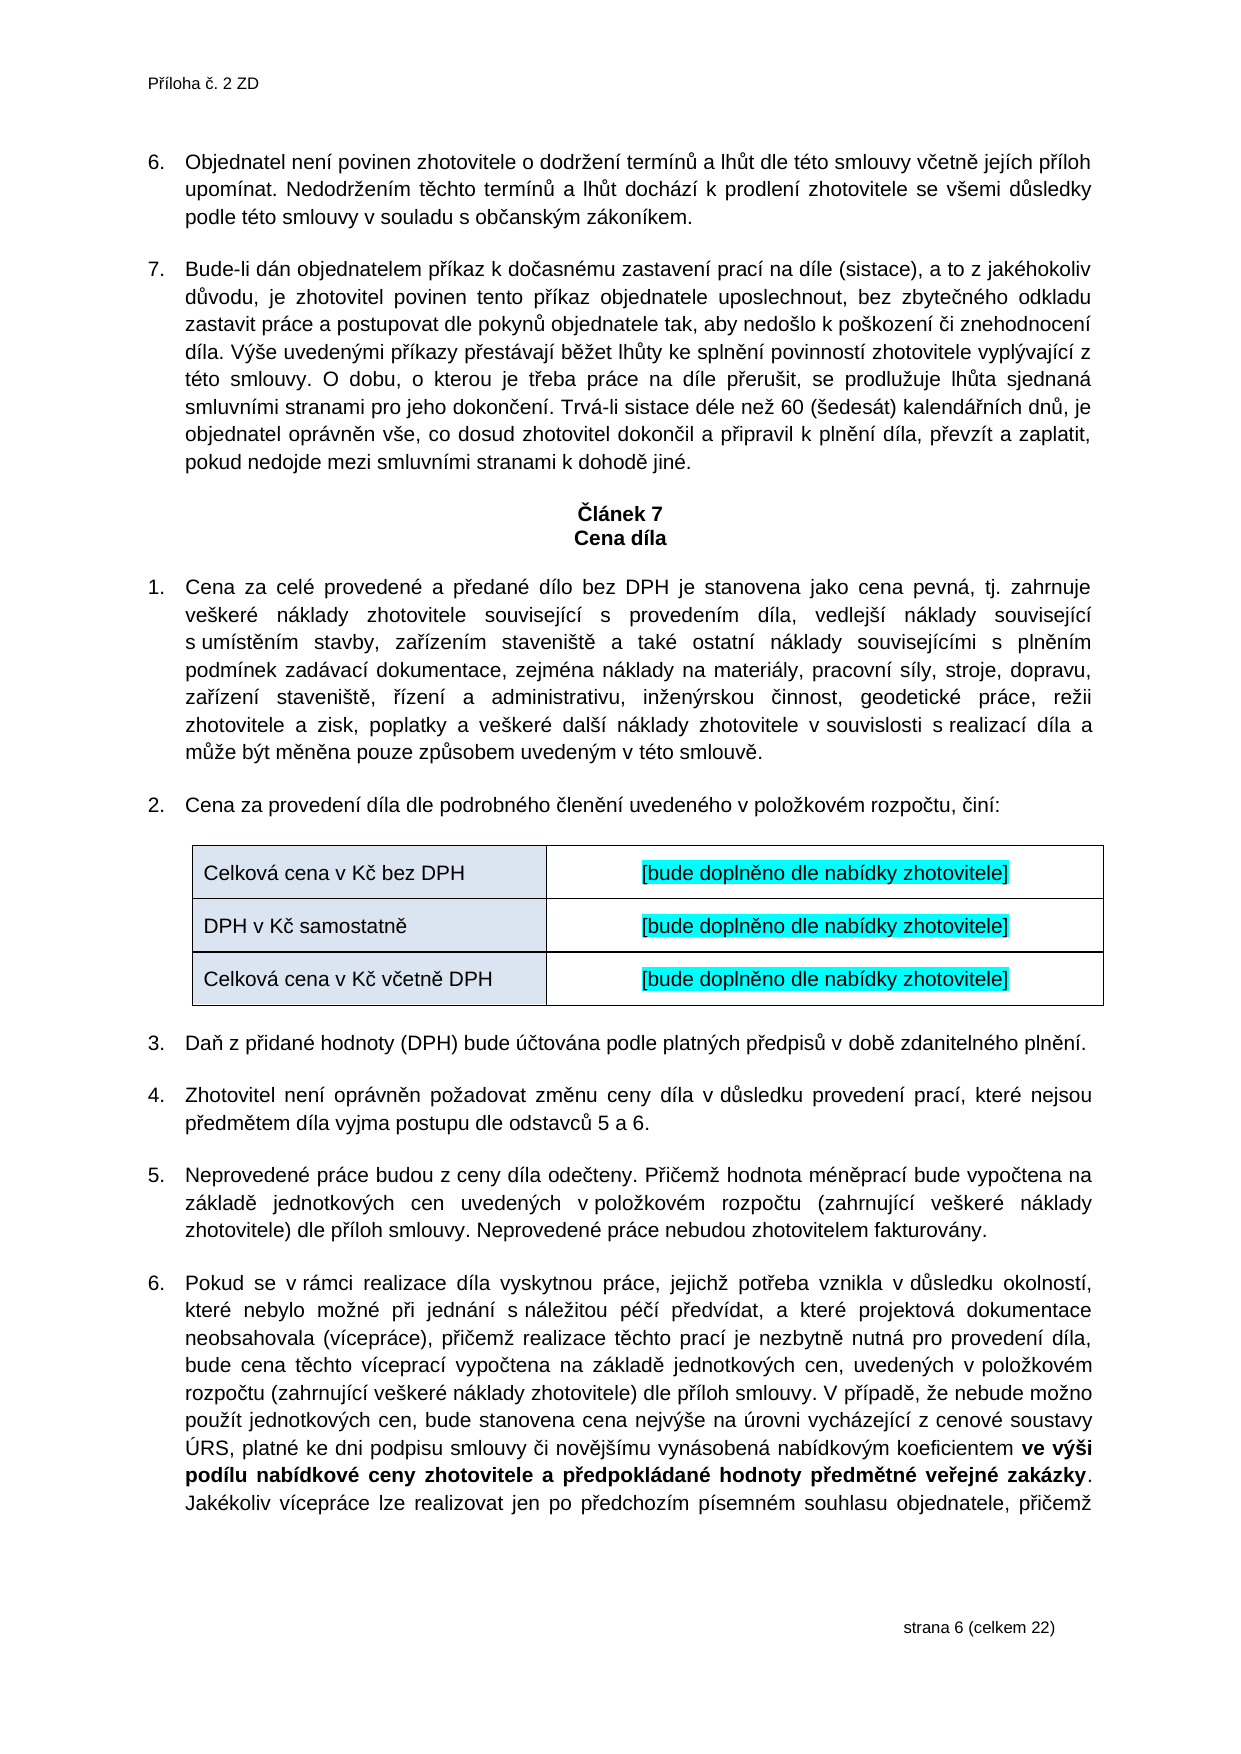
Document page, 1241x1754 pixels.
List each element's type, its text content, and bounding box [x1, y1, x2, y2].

list Neprovedené práce budou z ceny díla odečteny. Přičemž hodnota méněprací bude vypočtena na základě jednotkových cen uvedených v položkovém rozpočtu (zahrnující veškeré náklady zhotovitele) dle příloh smlouvy. Neprovedené práce nebudou zhotovitelem fakturovány. [148, 1163, 1092, 1242]
text Článek 7 [148, 502, 1092, 526]
list Bude-li dán objednatelem příkaz k dočasnému zastavení prací na díle (sistace), a to z jakéhokoliv důvodu, je zhotovitel povinen tento příkaz objednatele uposlechnout, bez zbytečného odkladu zastavit práce a postupovat dle pokynů objednatele tak, aby nedošlo k poškození či znehodnocení díla. Výše uvedenými příkazy přestávají běžet lhůty ke splnění povinností zhotovitele vyplývající z této smlouvy. O dobu, o kterou je třeba práce na díle přerušit, se prodlužuje lhůta sjednaná smluvními stranami pro jeho dokončení. Trvá-li sistace déle než 60 (šedesát) kalendářních dnů, je objednatel oprávněn vše, co dosud zhotovitel dokončil a připravil k plnění díla, převzít a zaplatit, pokud nedojde mezi smluvními stranami k dohodě jiné. [148, 257, 1092, 474]
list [148, 1271, 1092, 1514]
list Daň z přidané hodnoty (DPH) bude účtována podle platných předpisů v době zdanitelného plnění. [148, 1031, 1092, 1054]
list Cena za provedení díla dle podrobného členění uvedeného v položkovém rozpočtu, činí: [148, 793, 1092, 817]
list Cena za celé provedené a předané dílo bez DPH je stanovena jako cena pevná, tj. zahrnuje veškeré náklady zhotovitele související s provedením díla, vedlejší náklady související s umístěním stavby, zařízením staveniště a také ostatní náklady souvisejícími s plněním podmínek zadávací dokumentace, zejména náklady na materiály, pracovní síly, stroje, dopravu, zařízení staveniště, řízení a administrativu, inženýrskou činnost, geodetické práce, režii zhotovitele a zisk, poplatky a veškeré další náklady zhotovitele v souvislosti s realizací díla a může být měněna pouze způsobem uvedeným v této smlouvě. [148, 575, 1092, 764]
list Zhotovitel není oprávněn požadovat změnu ceny díla v důsledku provedení prací, které nejsou předmětem díla vyjma postupu dle odstavců 5 a 6. [148, 1083, 1092, 1134]
table_header [bude doplněno dle nabídky zhotovitele] [547, 846, 1103, 898]
table_cell Celková cena v Kč včetně DPH [193, 953, 546, 1004]
subtitle Cena díla [148, 526, 1092, 550]
table_cell DPH v Kč samostatně [193, 899, 546, 951]
list Objednatel není povinen zhotovitele o dodržení termínů a lhůt dle této smlouvy včetně jejích příloh upomínat. Nedodržením těchto termínů a lhůt dochází k prodlení zhotovitele se všemi důsledky podle této smlouvy v souladu s občanským zákoníkem. [148, 150, 1092, 229]
table_cell [bude doplněno dle nabídky zhotovitele] [547, 953, 1103, 1004]
table_cell [bude doplněno dle nabídky zhotovitele] [547, 899, 1103, 951]
table_header Celková cena v Kč bez DPH [193, 846, 546, 898]
